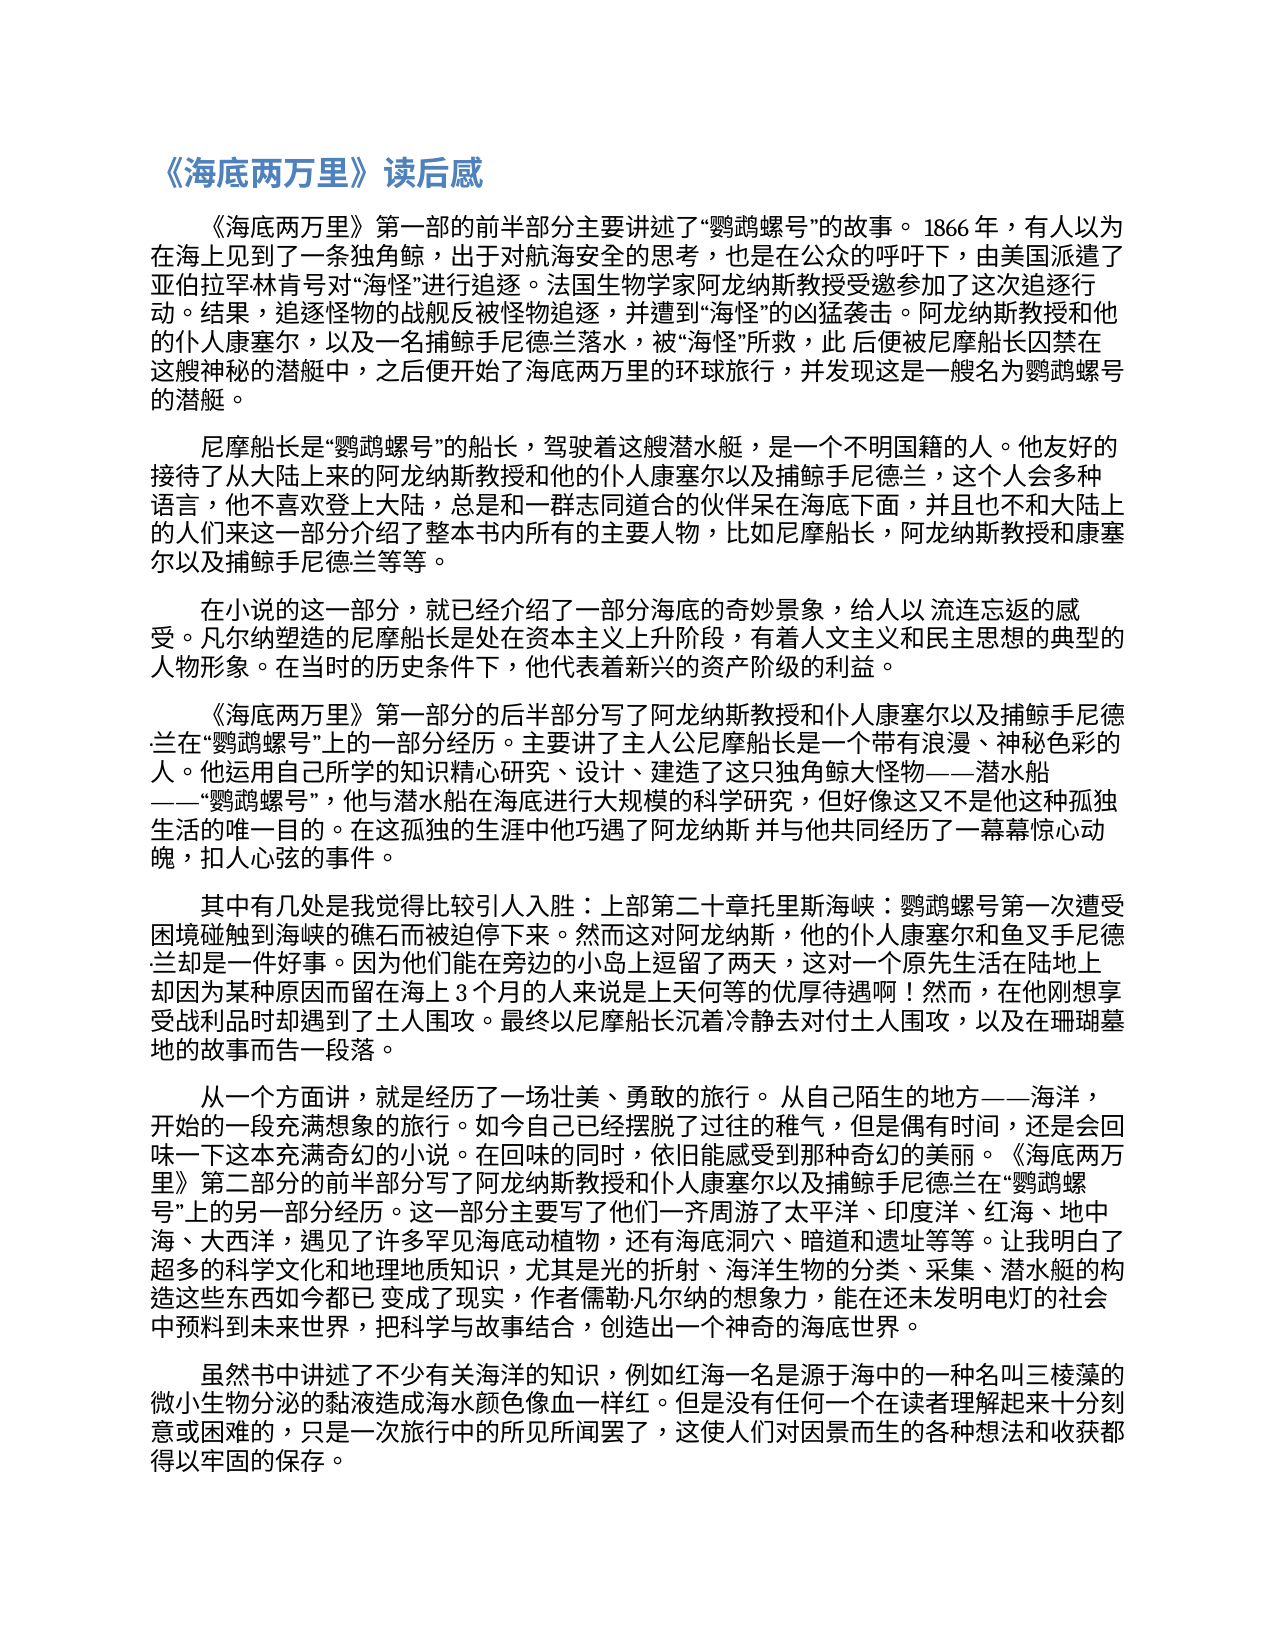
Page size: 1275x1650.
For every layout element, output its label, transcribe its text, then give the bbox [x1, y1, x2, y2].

text 《海底两万里》第一部分的后半部分写了阿龙纳斯教授和仆人康塞尔以及捕鲸手尼德·兰在“鹦鹉螺号”上的一部分经历。主要讲了主人公尼摩船长是一个带有浪漫、神秘色彩的人。他运用自己所学的知识精心研究、设计、建造了这只独角鲸大怪物——潜水船——“鹦鹉螺号”，他与潜水船在海底进行大规模的科学研究，但好像这又不是他这种孤独生活的唯一目的。在这孤独的生涯中他巧遇了阿龙纳斯 并与他共同经历了一幕幕惊心动魄，扣人心弦的事件。 [150, 702, 1125, 874]
text 从一个方面讲，就是经历了一场壮美、勇敢的旅行。 从自己陌生的地方——海洋，开始的一段充满想象的旅行。如今自己已经摆脱了过往的稚气，但是偶有时间，还是会回味一下这本充满奇幻的小说。在回味的同时，依旧能感受到那种奇幻的美丽。《海底两万里》第二部分的前半部分写了阿龙纳斯教授和仆人康塞尔以及捕鲸手尼德·兰在“鹦鹉螺号”上的另一部分经历。这一部分主要写了他们一齐周游了太平洋、印度洋、红海、地中海、大西洋，遇见了许多罕见海底动植物，还有海底洞穴、暗道和遗址等等。让我明白了超多的科学文化和地理地质知识，尤其是光的折射、海洋生物的分类、采集、潜水艇的构造这些东西如今都已 变成了现实，作者儒勒·凡尔纳的想象力，能在还未发明电灯的社会中预料到未来世界，把科学与故事结合，创造出一个神奇的海底世界。 [150, 1084, 1125, 1343]
subtitle 《海底两万里》读后感 [150, 150, 1125, 195]
text 《海底两万里》第一部的前半部分主要讲述了“鹦鹉螺号”的故事。 1866 年，有人以为在海上见到了一条独角鲸，出于对航海安全的思考，也是在公众的呼吁下，由美国派遣了亚伯拉罕·林肯号对“海怪”进行追逐。法国生物学家阿龙纳斯教授受邀参加了这次追逐行动。结果，追逐怪物的战舰反被怪物追逐，并遭到“海怪”的凶猛袭击。阿龙纳斯教授和他的仆人康塞尔，以及一名捕鲸手尼德·兰落水，被“海怪”所救，此 后便被尼摩船长囚禁在这艘神秘的潜艇中，之后便开始了海底两万里的环球旅行，并发现这是一艘名为鹦鹉螺号的潜艇。 [150, 214, 1125, 415]
text 在小说的这一部分，就已经介绍了一部分海底的奇妙景象，给人以 流连忘返的感受。凡尔纳塑造的尼摩船长是处在资本主义上升阶段，有着人文主义和民主思想的典型的人物形象。在当时的历史条件下，他代表着新兴的资产阶级的利益。 [150, 597, 1125, 683]
text 其中有几处是我觉得比较引人入胜：上部第二十章托里斯海峡：鹦鹉螺号第一次遭受困境碰触到海峡的礁石而被迫停下来。然而这对阿龙纳斯，他的仆人康塞尔和鱼叉手尼德·兰却是一件好事。因为他们能在旁边的小岛上逗留了两天，这对一个原先生活在陆地上却因为某种原因而留在海上 3 个月的人来说是上天何等的优厚待遇啊！然而，在他刚想享受战利品时却遇到了土人围攻。最终以尼摩船长沉着冷静去对付土人围攻，以及在珊瑚墓地的故事而告一段落。 [150, 893, 1125, 1065]
text 虽然书中讲述了不少有关海洋的知识，例如红海一名是源于海中的一种名叫三棱藻的微小生物分泌的黏液造成海水颜色像血一样红。但是没有任何一个在读者理解起来十分刻意或困难的，只是一次旅行中的所见所闻罢了，这使人们对因景而生的各种想法和收获都得以牢固的保存。 [150, 1362, 1125, 1477]
text 尼摩船长是“鹦鹉螺号”的船长，驾驶着这艘潜水艇，是一个不明国籍的人。他友好的接待了从大陆上来的阿龙纳斯教授和他的仆人康塞尔以及捕鲸手尼德·兰，这个人会多种语言，他不喜欢登上大陆，总是和一群志同道合的伙伴呆在海底下面，并且也不和大陆上的人们来这一部分介绍了整本书内所有的主要人物，比如尼摩船长，阿龙纳斯教授和康塞尔以及捕鲸手尼德·兰等等。 [150, 434, 1125, 578]
